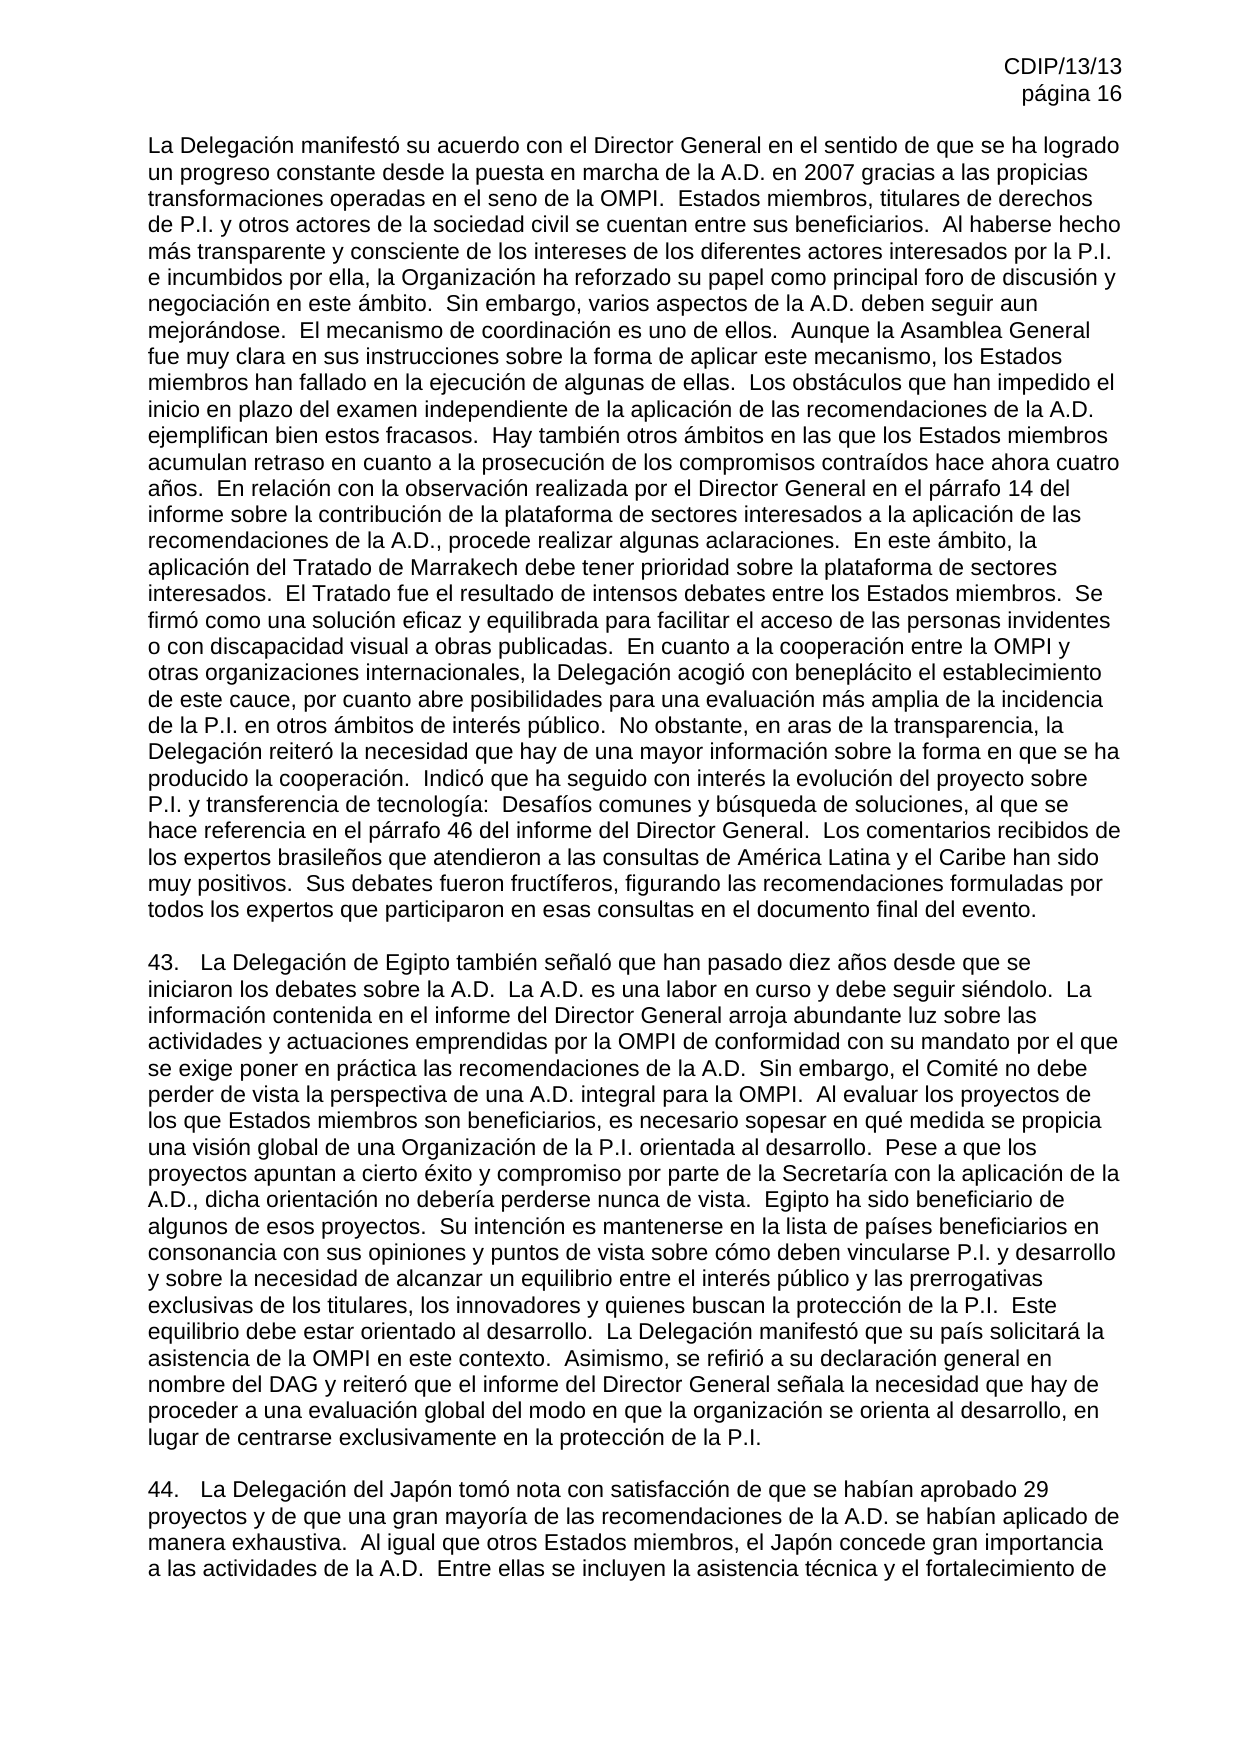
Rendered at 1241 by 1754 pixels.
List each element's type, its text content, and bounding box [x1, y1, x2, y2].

list La Delegación de Egipto también señaló que han pasado diez años desde que se iniciaron los debates sobre la A.D. La A.D. es una labor en curso y debe seguir siéndolo. La información contenida en el informe del Director General arroja abundante luz sobre las actividades y actuaciones emprendidas por la OMPI de conformidad con su mandato por el que se exige poner en práctica las recomendaciones de la A.D. Sin embargo, el Comité no debe perder de vista la perspectiva de una A.D. integral para la OMPI. Al evaluar los proyectos de los que Estados miembros son beneficiarios, es necesario sopesar en qué medida se propicia una visión global de una Organización de la P.I. orientada al desarrollo. Pese a que los proyectos apuntan a cierto éxito y compromiso por parte de la Secretaría con la aplicación de la A.D., dicha orientación no debería perderse nunca de vista. Egipto ha sido beneficiario de algunos de esos proyectos. Su intención es mantenerse en la lista de países beneficiarios en consonancia con sus opiniones y puntos de vista sobre cómo deben vincularse P.I. y desarrollo y sobre la necesidad de alcanzar un equilibrio entre el interés público y las prerrogativas exclusivas de los titulares, los innovadores y quienes buscan la protección de la P.I. Este equilibrio debe estar orientado al desarrollo. La Delegación manifestó que su país solicitará la asistencia de la OMPI en este contexto. Asimismo, se refirió a su declaración general en nombre del DAG y reiteró que el informe del Director General señala la necesidad que hay de proceder a una evaluación global del modo en que la organización se orienta al desarrollo, en lugar de centrarse exclusivamente en la protección de la P.I. [148, 949, 1122, 1450]
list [148, 132, 1122, 923]
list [148, 1476, 1122, 1582]
